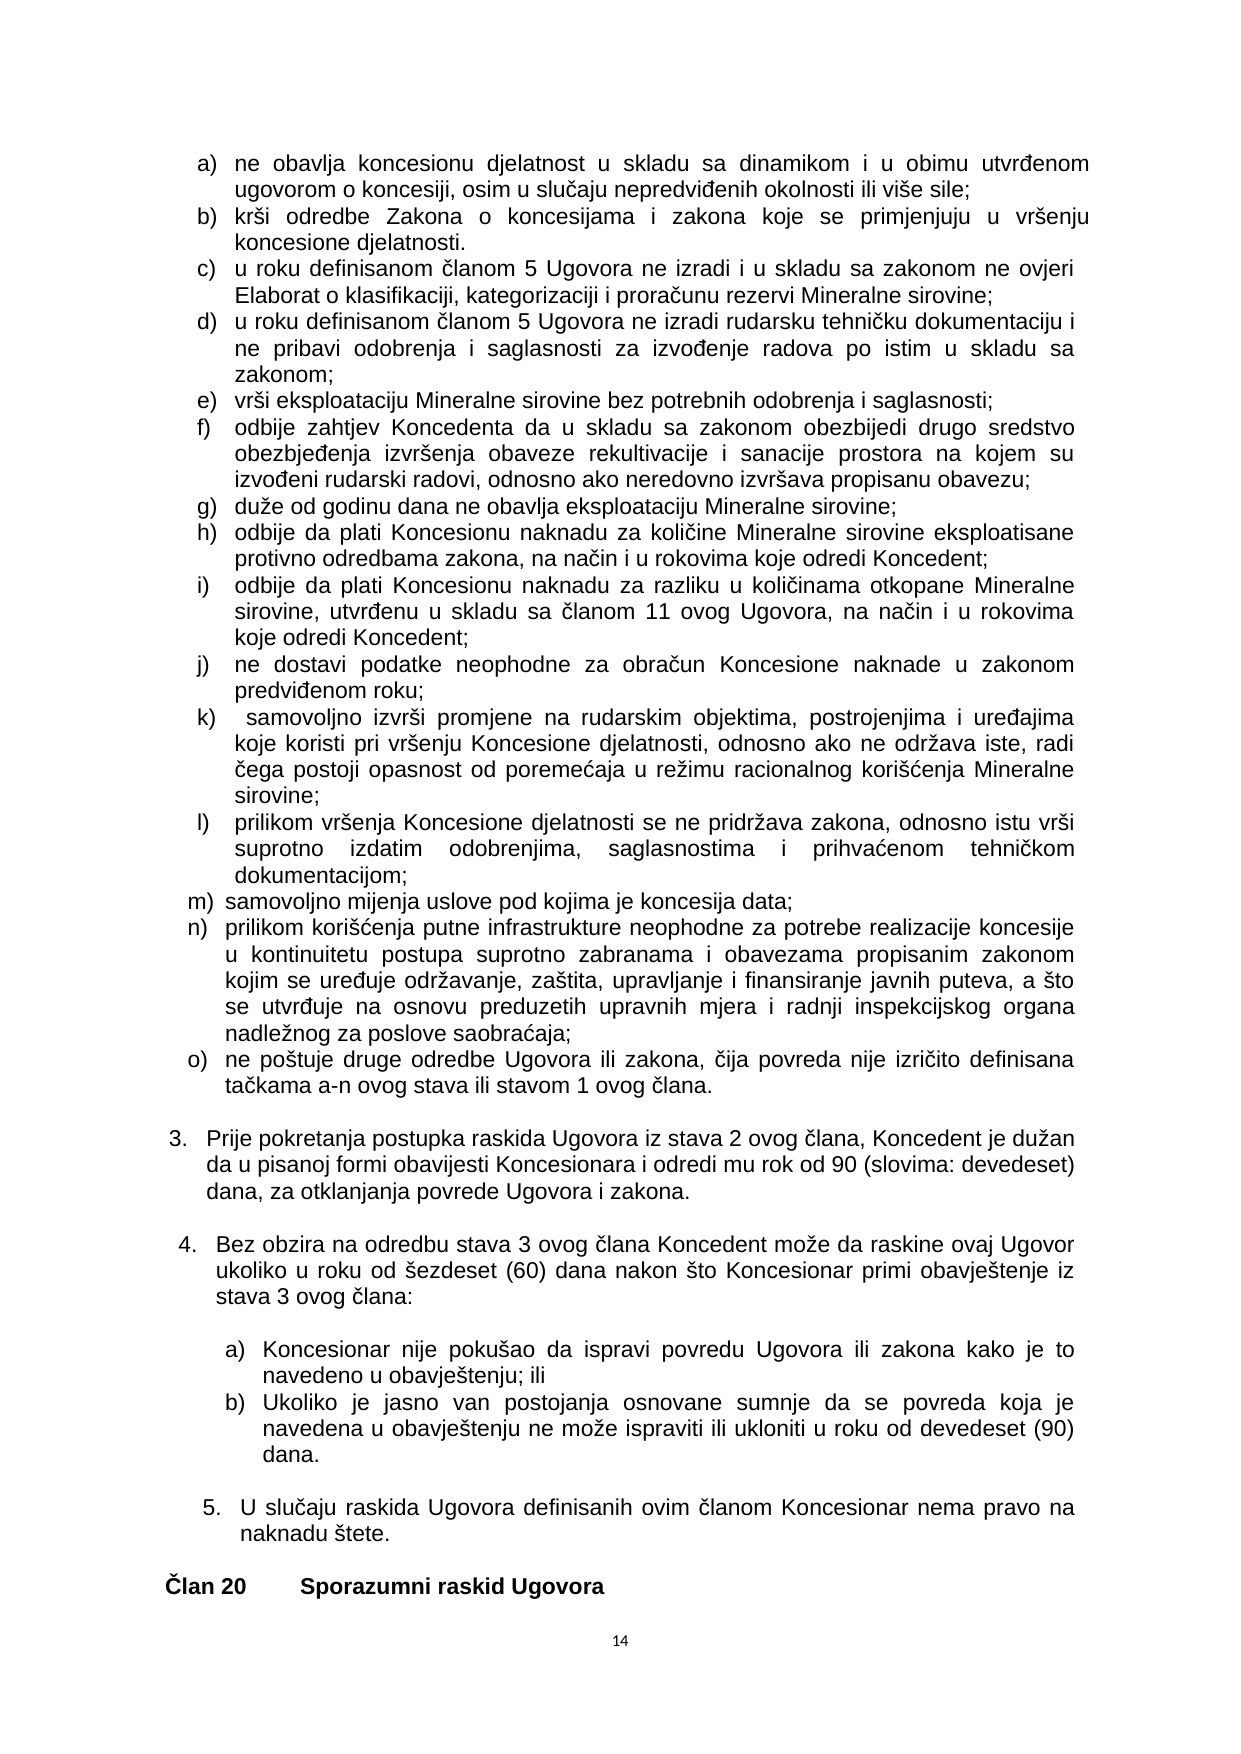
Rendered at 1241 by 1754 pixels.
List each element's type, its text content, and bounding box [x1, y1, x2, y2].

list samovoljno mijenja uslove pod kojima je koncesija data; [187, 888, 1075, 914]
list Sporazumni raskid Ugovora [165, 1573, 1075, 1599]
list samovoljno izvrši promjene na rudarskim objektima, postrojenjima i uređajima koje koristi pri vršenju Koncesione djelatnosti, odnosno ako ne održava iste, radi čega postoji opasnost od poremećaja u režimu racionalnog korišćenja Mineralne sirovine; [197, 703, 1075, 809]
list u roku definisanom članom 5 Ugovora ne izradi rudarsku tehničku dokumentaciju i ne pribavi odobrenja i saglasnosti za izvođenje radova po istim u skladu sa zakonom; [197, 308, 1075, 387]
list duže od godinu dana ne obavlja eksploataciju Mineralne sirovine; [197, 493, 1075, 519]
list Koncesionar nije pokušao da ispravi povredu Ugovora ili zakona kako je to navedeno u obavještenju; ili [225, 1336, 1075, 1389]
list prilikom korišćenja putne infrastrukture neophodne za potrebe realizacije koncesije u kontinuitetu postupa suprotno zabranama i obavezama propisanim zakonom kojim se uređuje održavanje, zaštita, upravljanje i finansiranje javnih puteva, a što se utvrđuje na osnovu preduzetih upravnih mjera i radnji inspekcijskog organa nadležnog za poslove saobraćaja; [187, 914, 1075, 1046]
list Ukoliko je jasno van postojanja osnovane sumnje da se povreda koja je navedena u obavještenju ne može ispraviti ili ukloniti u roku od devedeset (90) dana. [225, 1389, 1075, 1468]
list krši odredbe Zakona o koncesijama i zakona koje se primjenjuju u vršenju koncesione djelatnosti. [197, 203, 1090, 255]
list vrši eksploataciju Mineralne sirovine bez potrebnih odobrenja i saglasnosti; [197, 387, 1075, 413]
list odbije zahtjev Koncedenta da u skladu sa zakonom obezbijedi drugo sredstvo obezbjeđenja izvršenja obaveze rekultivacije i sanacije prostora na kojem su izvođeni rudarski radovi, odnosno ako neredovno izvršava propisanu obavezu; [197, 413, 1075, 493]
list Bez obzira na odredbu stava 3 ovog člana Koncedent može da raskine ovaj Ugovor ukoliko u roku od šezdeset (60) dana nakon što Koncesionar primi obavještenje iz stava 3 ovog člana: [178, 1231, 1075, 1309]
list u roku definisanom članom 5 Ugovora ne izradi i u skladu sa zakonom ne ovjeri Elaborat o klasifikaciji, kategorizaciji i proračunu rezervi Mineralne sirovine; [197, 255, 1075, 308]
list ne poštuje druge odredbe Ugovora ili zakona, čija povreda nije izričito definisana tačkama a-n ovog stava ili stavom 1 ovog člana. [187, 1046, 1075, 1099]
list prilikom vršenja Koncesione djelatnosti se ne pridržava zakona, odnosno istu vrši suprotno izdatim odobrenjima, saglasnostima i prihvaćenom tehničkom dokumentacijom; [197, 809, 1075, 888]
list U slučaju raskida Ugovora definisanih ovim članom Koncesionar nema pravo na naknadu štete. [202, 1494, 1075, 1547]
list ne dostavi podatke neophodne za obračun Koncesione naknade u zakonom predviđenom roku; [197, 651, 1075, 703]
list Prije pokretanja postupka raskida Ugovora iz stava 2 ovog člana, Koncedent je dužan da u pisanoj formi obavijesti Koncesionara i odredi mu rok od 90 (slovima: devedeset) dana, za otklanjanja povrede Ugovora i zakona. [169, 1125, 1075, 1204]
list odbije da plati Koncesionu naknadu za razliku u količinama otkopane Mineralne sirovine, utvrđenu u skladu sa članom 11 ovog Ugovora, na način i u rokovima koje odredi Koncedent; [197, 572, 1075, 651]
list odbije da plati Koncesionu naknadu za količine Mineralne sirovine eksploatisane protivno odredbama zakona, na način i u rokovima koje odredi Koncedent; [197, 519, 1075, 572]
list ne obavlja koncesionu djelatnost u skladu sa dinamikom i u obimu utvrđenom ugovorom o koncesiji, osim u slučaju nepredviđenih okolnosti ili više sile; [197, 150, 1090, 203]
